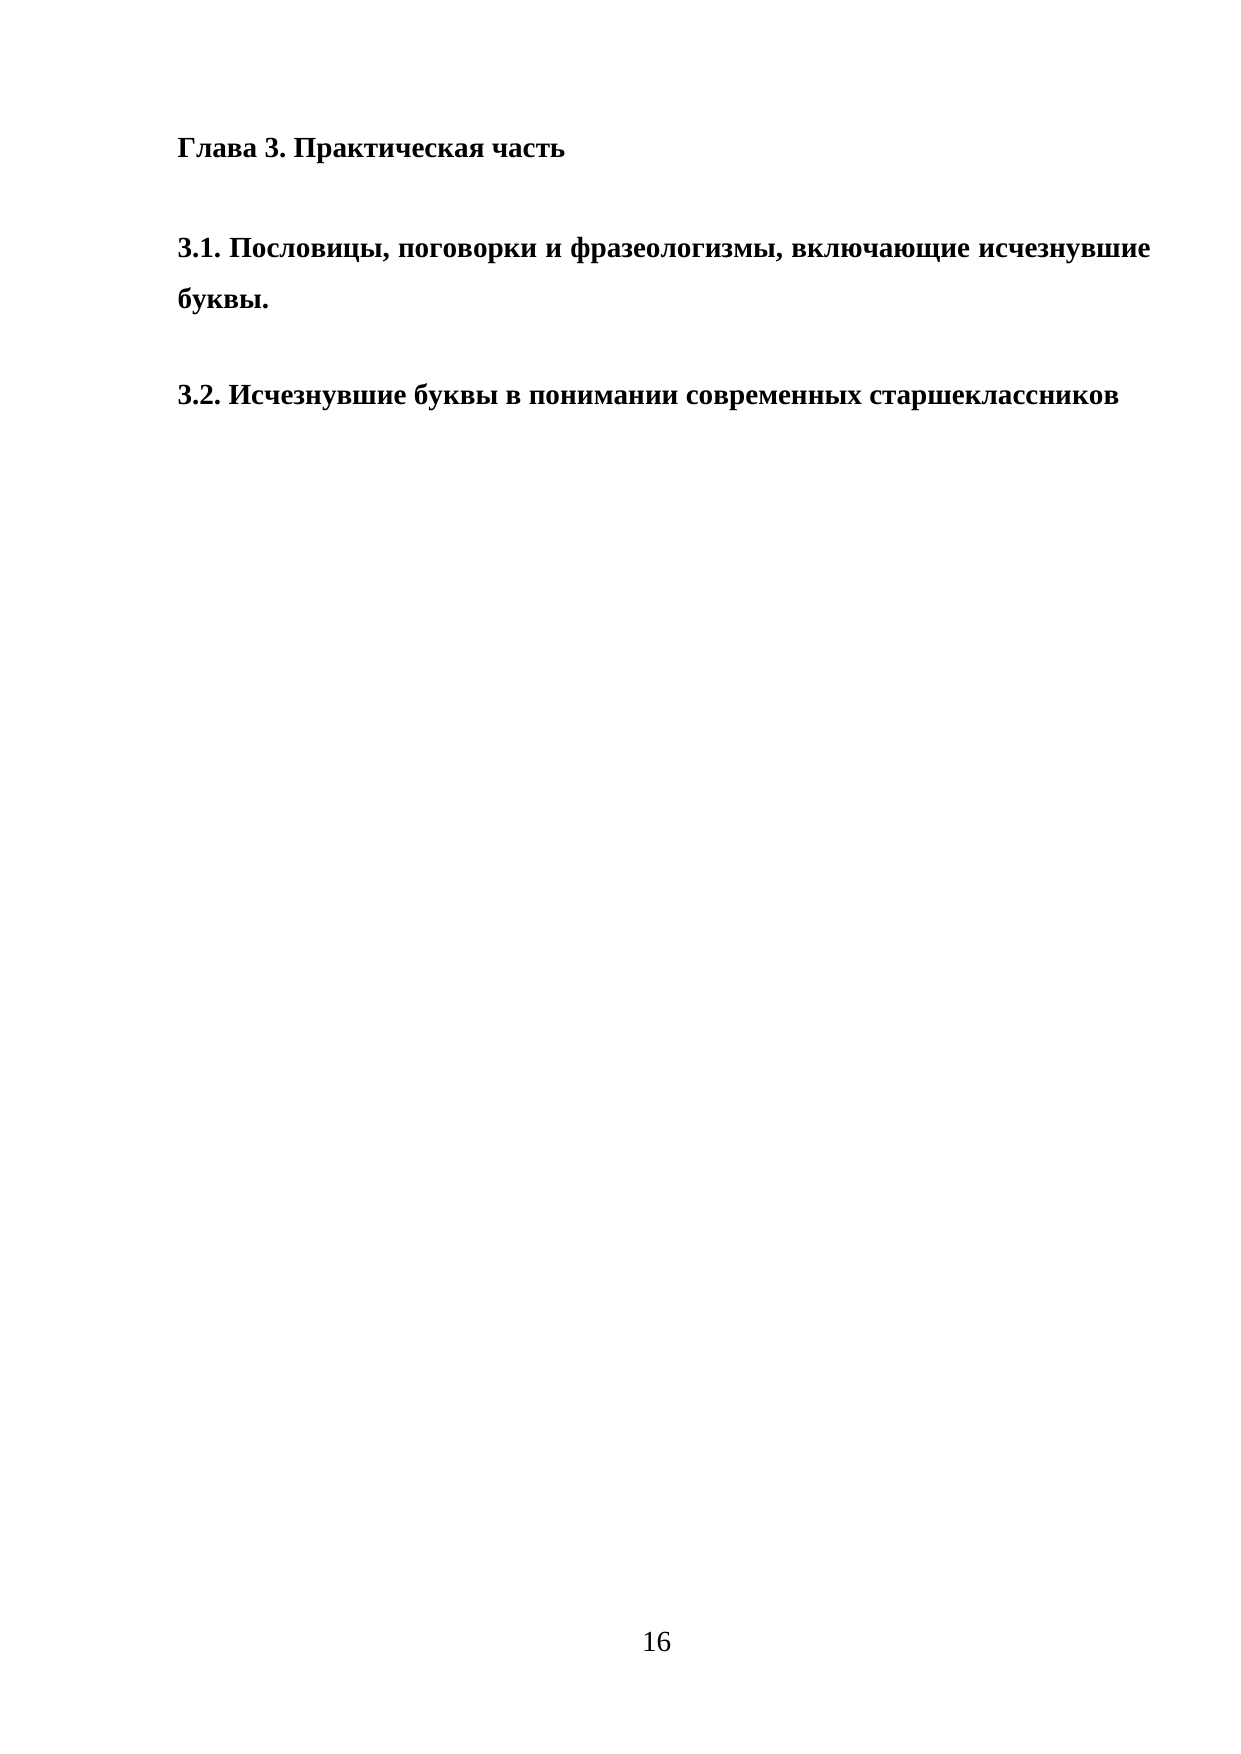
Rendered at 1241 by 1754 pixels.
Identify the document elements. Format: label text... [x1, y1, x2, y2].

subtitle 3.2. Исчезнувшие буквы в понимании современных старшеклассников [177, 377, 1152, 411]
subtitle 3.1. Пословицы, поговорки и фразеологизмы, включающие исчезнувшие буквы. [177, 230, 1152, 314]
subtitle Глава 3. Практическая часть [177, 130, 1152, 163]
